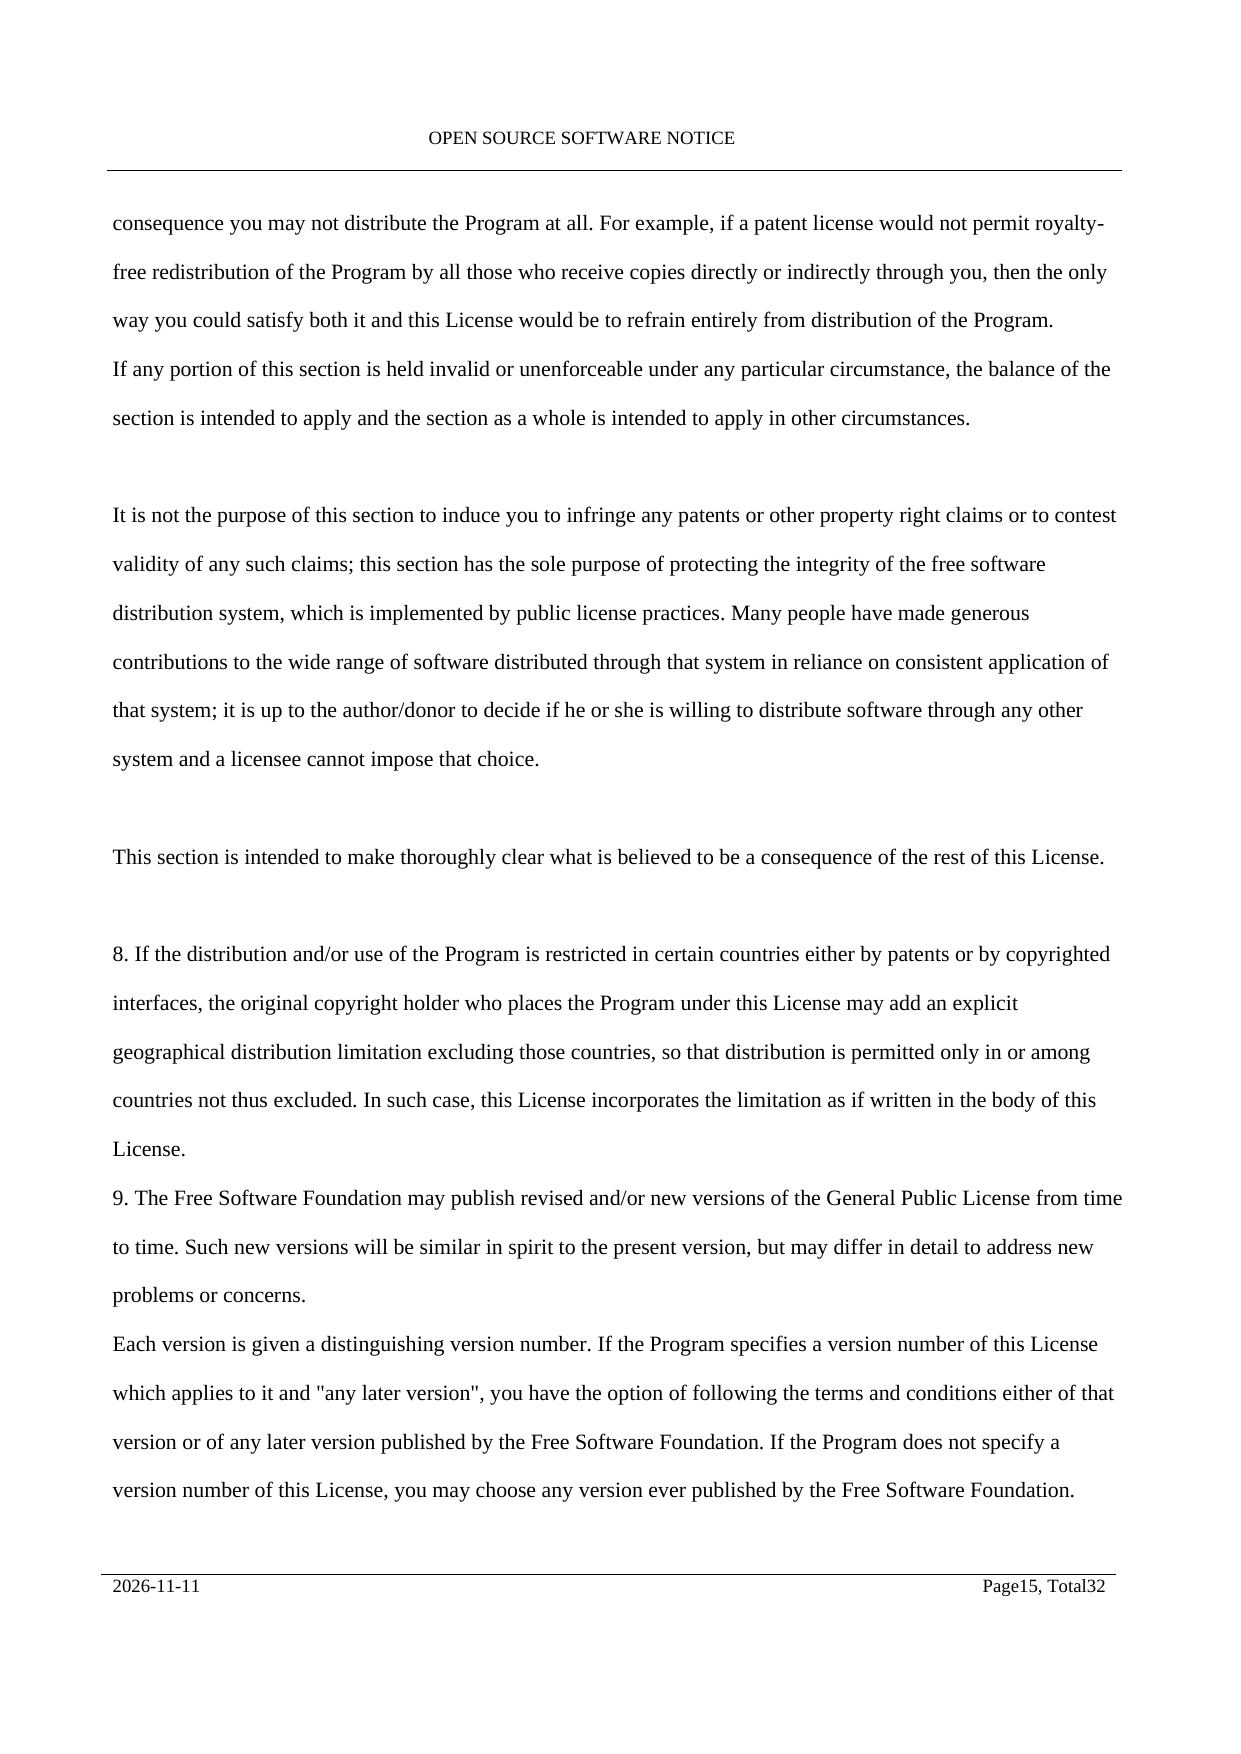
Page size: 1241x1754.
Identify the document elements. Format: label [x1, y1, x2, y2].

text [112, 206, 1128, 1506]
